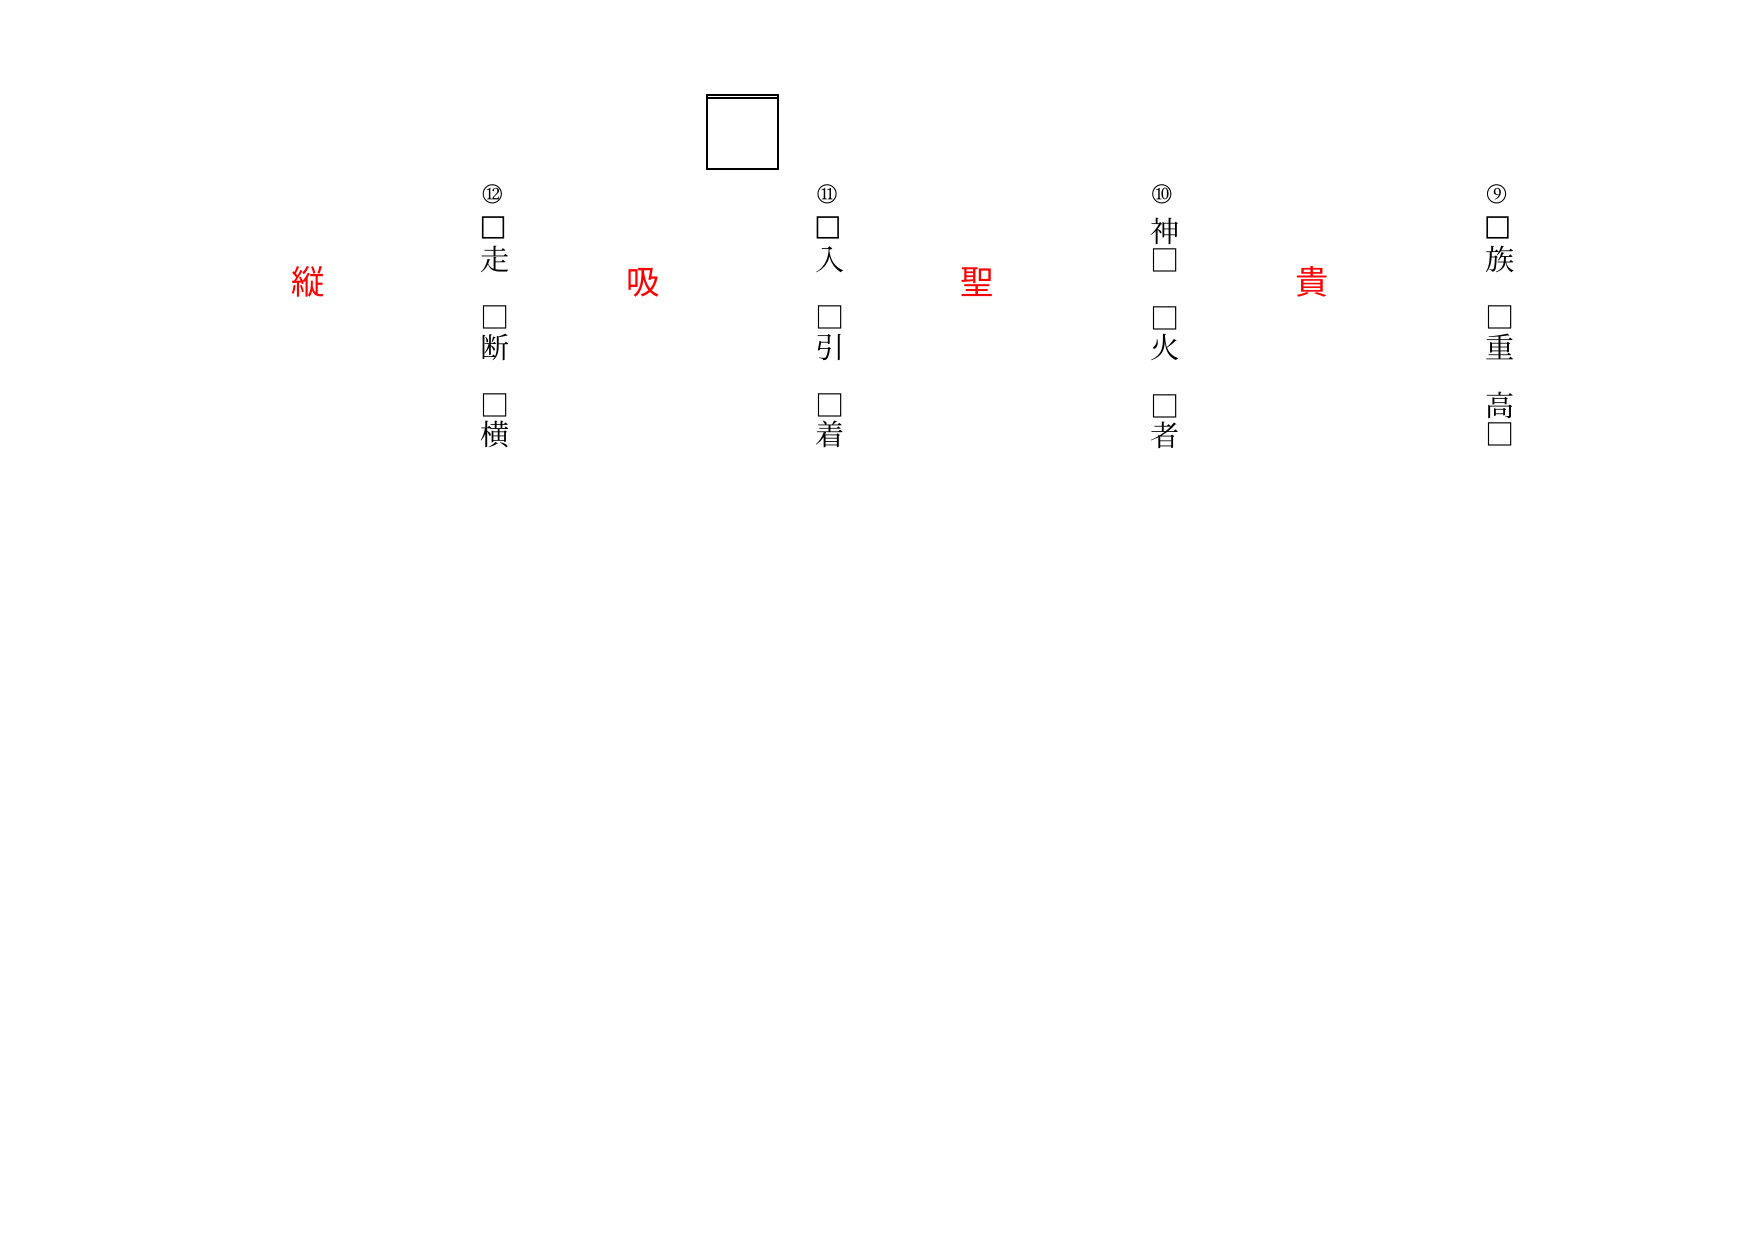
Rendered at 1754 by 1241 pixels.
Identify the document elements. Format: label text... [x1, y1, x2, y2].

text ⑫□走 □断 □横 縦 [270, 177, 533, 1063]
text ⑨□族 □重 高□ 貴 [1275, 177, 1537, 1063]
text ⑩神□ □火 □者 聖 [940, 177, 1202, 1063]
text ⑪□入 □引 □着 吸 [605, 177, 868, 1063]
